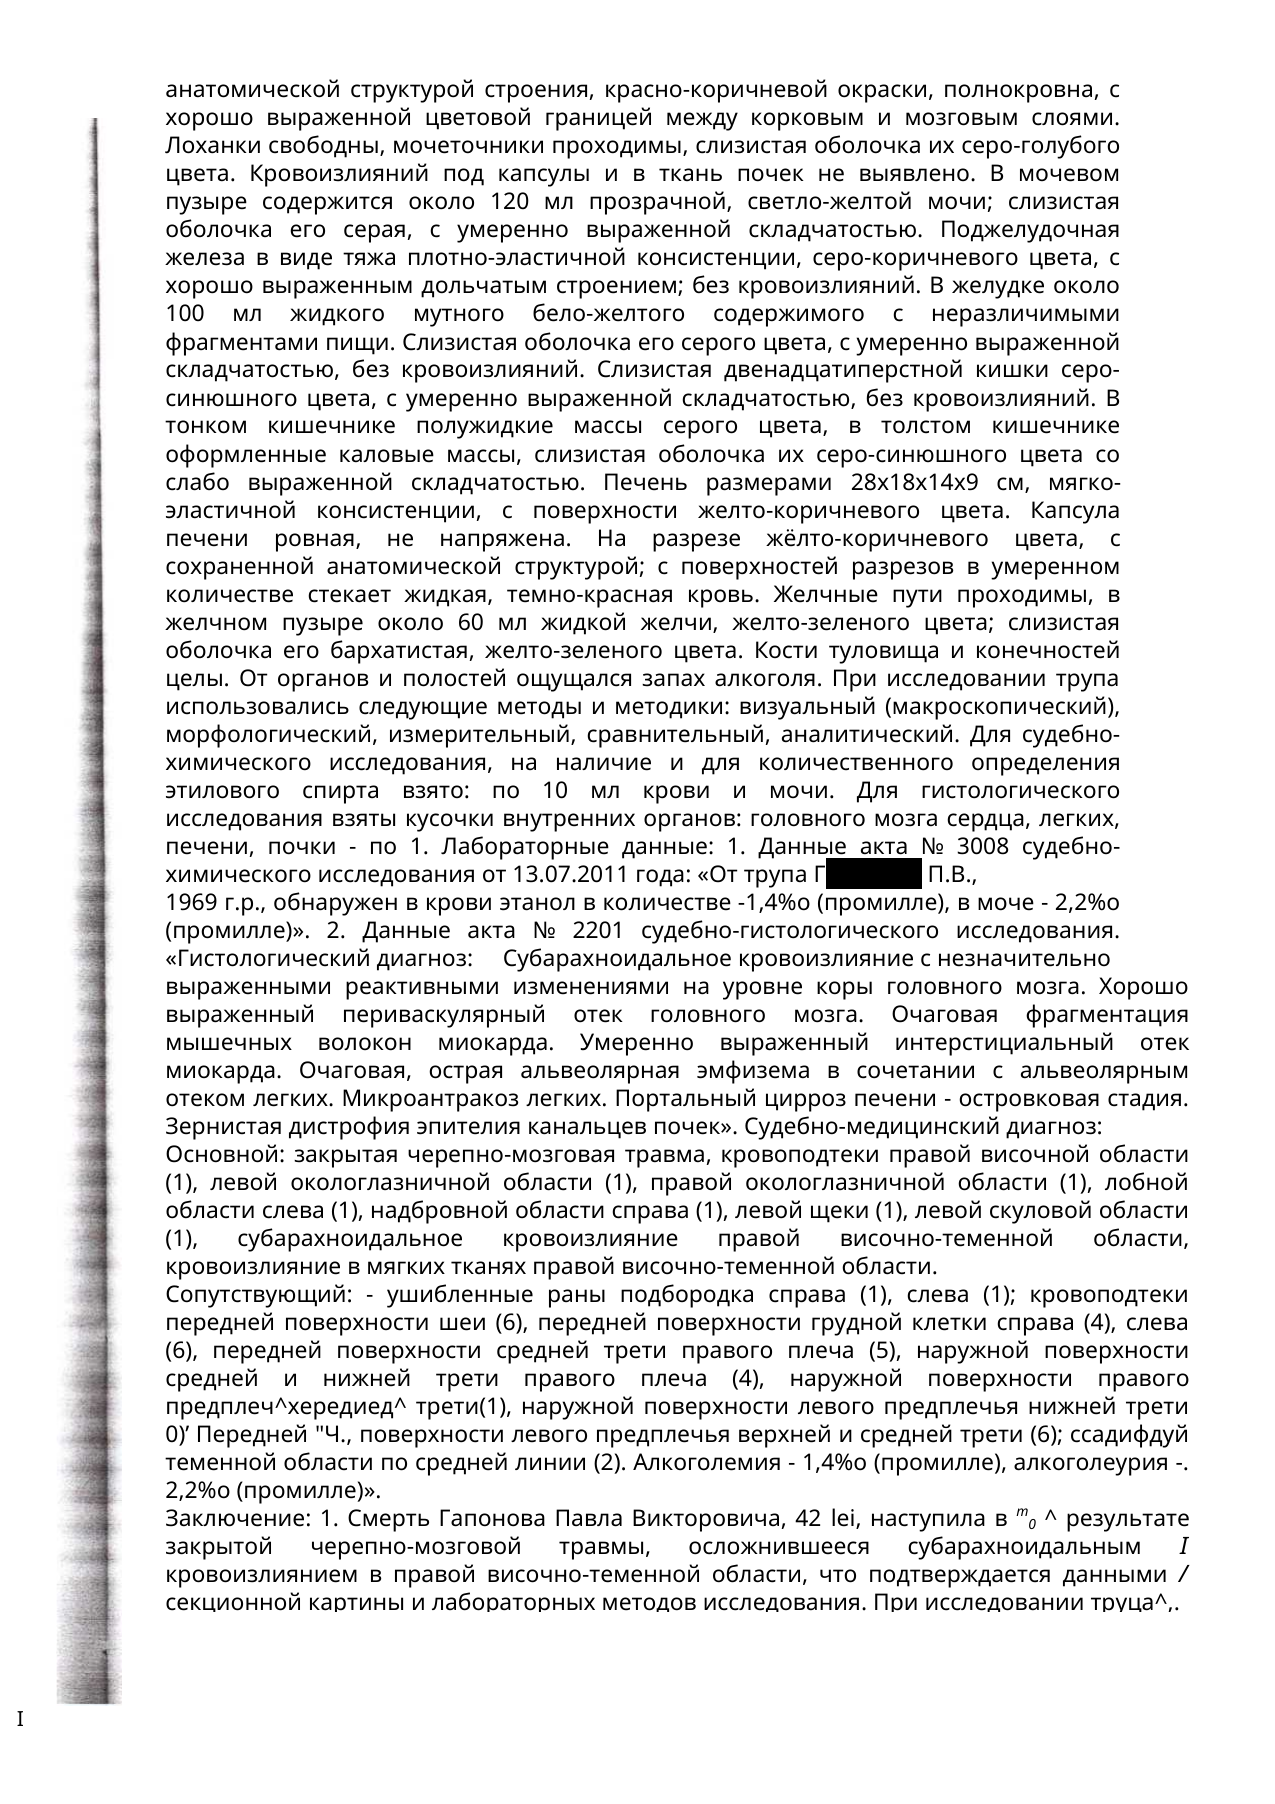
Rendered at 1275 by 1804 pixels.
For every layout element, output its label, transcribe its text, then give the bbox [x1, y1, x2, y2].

picture [56, 118, 122, 1706]
text 1969 г.р., обнаружен в крови этанол в количестве -1,4%о (промилле), в моче - 2,2%о (промилле)». 2. Данные акта № 2201 судебно-гистологического исследования. «Гистологический диагноз: Субарахноидальное кровоизлияние с незначительно [165, 888, 1121, 972]
text Заключение: 1. Смерть Гапонова Павла Викторовича, 42 lei, наступила в т0 ^ результате закрытой черепно-мозговой травмы, осложнившееся субарахноидальным I кровоизлиянием в правой височно-теменной области, что подтверждается данными / секционной картины и лабораторных методов исследования. При исследовании труца^,. [165, 1504, 1190, 1612]
text выраженными реактивными изменениями на уровне коры головного мозга. Хорошо выраженный периваскулярный отек головного мозга. Очаговая фрагментация мышечных волокон миокарда. Умеренно выраженный интерстициальный отек миокарда. Очаговая, острая альвеолярная эмфизема в сочетании с альвеолярным отеком легких. Микроантракоз легких. Портальный цирроз печени - островковая стадия. Зернистая дистрофия эпителия канальцев почек». Судебно-медицинский диагноз: [165, 972, 1190, 1140]
text Сопутствующий: - ушибленные раны подбородка справа (1), слева (1); кровоподтеки передней поверхности шеи (6), передней поверхности грудной клетки справа (4), слева (6), передней поверхности средней трети правого плеча (5), наружной поверхности средней и нижней трети правого плеча (4), наружной поверхности правого предплеч^хередиед^ трети(1), наружной поверхности левого предплечья нижней трети 0)’ Передней "Ч., поверхности левого предплечья верхней и средней трети (6); ссадифдуй теменной области по средней линии (2). Алкоголемия - 1,4%о (промилле), алкоголеурия -. 2,2%о (промилле)». [165, 1280, 1190, 1504]
text Основной: закрытая черепно-мозговая травма, кровоподтеки правой височной области (1), левой окологлазничной области (1), правой окологлазничной области (1), лобной области слева (1), надбровной области справа (1), левой щеки (1), левой скуловой области (1), субарахноидальное кровоизлияние правой височно-теменной области, кровоизлияние в мягких тканях правой височно-теменной области. [165, 1140, 1190, 1280]
text анатомической структурой строения, красно-коричневой окраски, полнокровна, с хорошо выраженной цветовой границей между корковым и мозговым слоями. Лоханки свободны, мочеточники проходимы, слизистая оболочка их серо-голубого цвета. Кровоизлияний под капсулы и в ткань почек не выявлено. В мочевом пузыре содержится около 120 мл прозрачной, светло-желтой мочи; слизистая оболочка его серая, с умеренно выраженной складчатостью. Поджелудочная железа в виде тяжа плотно-эластичной консистенции, серо-коричневого цвета, с хорошо выраженным дольчатым строением; без кровоизлияний. В желудке около 100 мл жидкого мутного бело-желтого содержимого с неразличимыми фрагментами пищи. Слизистая оболочка его серого цвета, с умеренно выраженной складчатостью, без кровоизлияний. Слизистая двенадцатиперстной кишки серо-синюшного цвета, с умеренно выраженной складчатостью, без кровоизлияний. В тонком кишечнике полужидкие массы серого цвета, в толстом кишечнике оформленные каловые массы, слизистая оболочка их серо-синюшного цвета со слабо выраженной складчатостью. Печень размерами 28x18x14x9 см, мягко-эластичной консистенции, с поверхности желто-коричневого цвета. Капсула печени ровная, не напряжена. На разрезе жёлто-коричневого цвета, с сохраненной анатомической структурой; с поверхностей разрезов в умеренном количестве стекает жидкая, темно-красная кровь. Желчные пути проходимы, в желчном пузыре около 60 мл жидкой желчи, желто-зеленого цвета; слизистая оболочка его бархатистая, желто-зеленого цвета. Кости туловища и конечностей целы. От органов и полостей ощущался запах алкоголя. При исследовании трупа использовались следующие методы и методики: визуальный (макроскопический), морфологический, измерительный, сравнительный, аналитический. Для судебно-химического исследования, на наличие и для количественного определения этилового спирта взято: по 10 мл крови и мочи. Для гистологического исследования взяты кусочки внутренних органов: головного мозга сердца, легких, печени, почки - по 1. Лабораторные данные: 1. Данные акта № 3008 судебно-химического исследования от 13.07.2011 года: «От трупа Гапонова П.В., [165, 75, 1121, 888]
